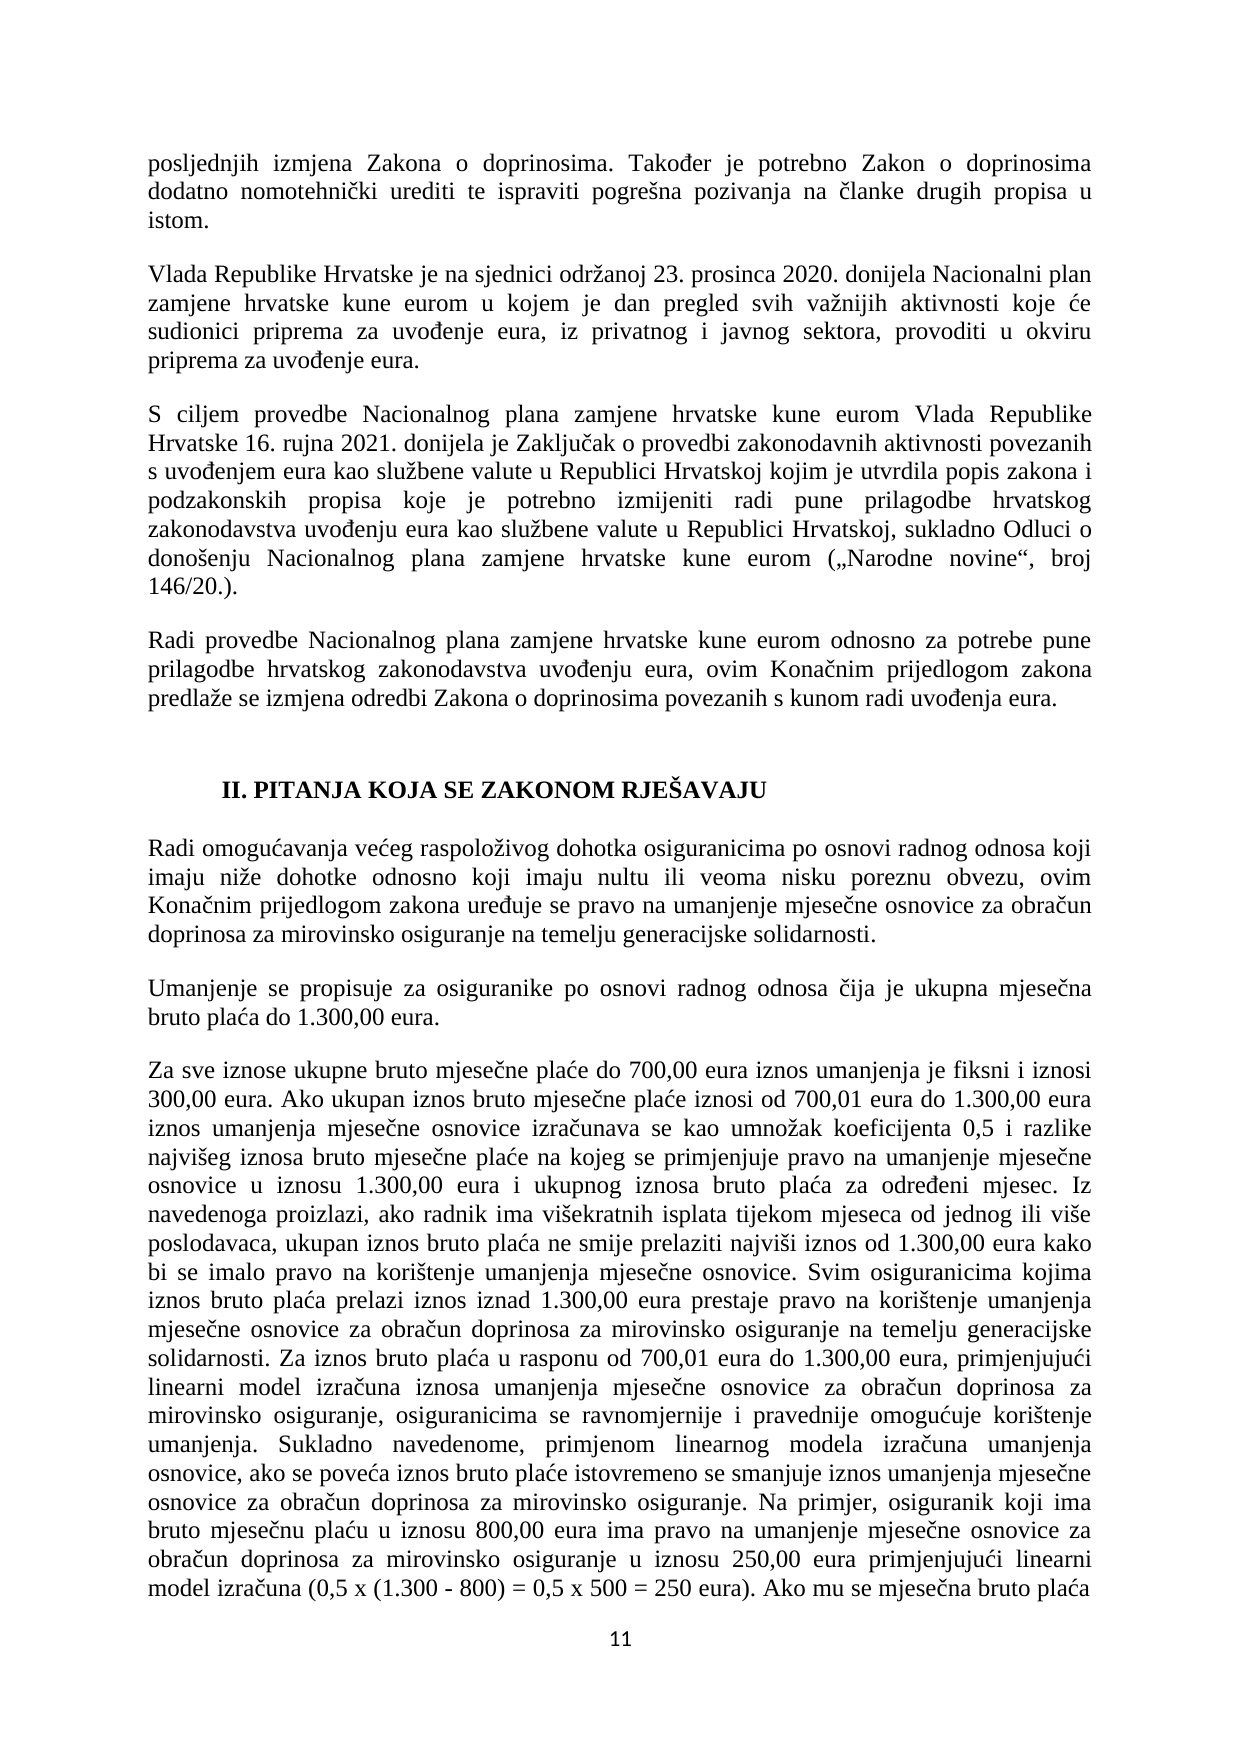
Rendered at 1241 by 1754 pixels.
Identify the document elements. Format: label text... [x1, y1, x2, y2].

text Radi provedbe Nacionalnog plana zamjene hrvatske kune eurom odnosno za potrebe pune prilagodbe hrvatskog zakonodavstva uvođenju eura, ovim Konačnim prijedlogom zakona predlaže se izmjena odredbi Zakona o doprinosima povezanih s kunom radi uvođenja eura. [148, 625, 1093, 711]
text II. PITANJA KOJA SE ZAKONOM RJEŠAVAJU [148, 775, 1093, 804]
text Radi omogućavanja većeg raspoloživog dohotka osiguranicima po osnovi radnog odnosa koji imaju niže dohotke odnosno koji imaju nultu ili veoma nisku poreznu obvezu, ovim Konačnim prijedlogom zakona uređuje se pravo na umanjenje mjesečne osnovice za obračun doprinosa za mirovinsko osiguranje na temelju generacijske solidarnosti. [148, 833, 1093, 948]
text Umanjenje se propisuje za osiguranike po osnovi radnog odnosa čija je ukupna mjesečna bruto plaća do 1.300,00 eura. [148, 973, 1093, 1031]
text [148, 148, 1093, 234]
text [148, 1056, 1093, 1602]
text Vlada Republike Hrvatske je na sjednici održanoj 23. prosinca 2020. donijela Nacionalni plan zamjene hrvatske kune eurom u kojem je dan pregled svih važnijih aktivnosti koje će sudionici priprema za uvođenje eura, iz privatnog i javnog sektora, provoditi u okviru priprema za uvođenje eura. [148, 259, 1093, 374]
text S ciljem provedbe Nacionalnog plana zamjene hrvatske kune eurom Vlada Republike Hrvatske 16. rujna 2021. donijela je Zaključak o provedbi zakonodavnih aktivnosti povezanih s uvođenjem eura kao službene valute u Republici Hrvatskoj kojim je utvrdila popis zakona i podzakonskih propisa koje je potrebno izmijeniti radi pune prilagodbe hrvatskog zakonodavstva uvođenju eura kao službene valute u Republici Hrvatskoj, sukladno Odluci o donošenju Nacionalnog plana zamjene hrvatske kune eurom („Narodne novine“, broj 146/20.). [148, 399, 1093, 600]
